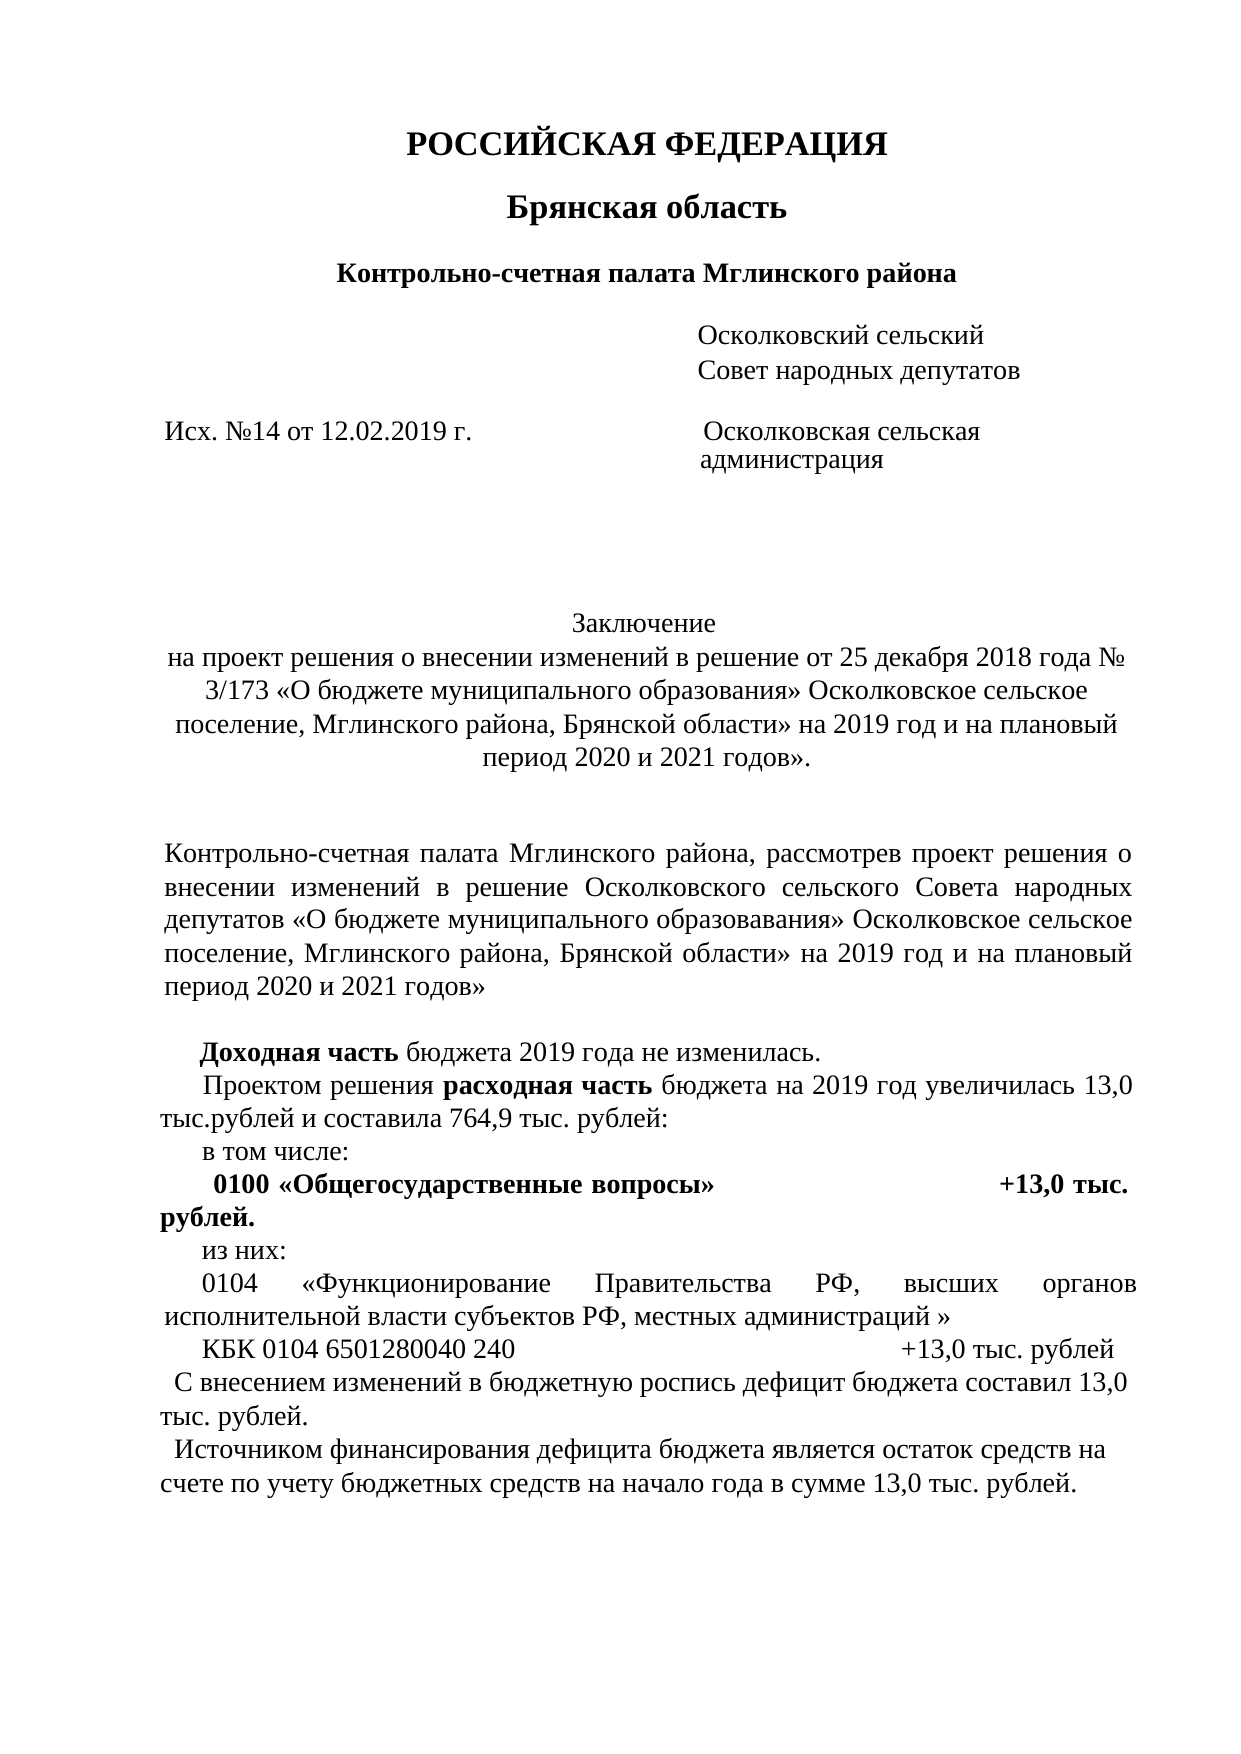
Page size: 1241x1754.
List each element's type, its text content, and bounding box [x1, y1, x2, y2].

text в том числе: [160, 1134, 1134, 1167]
text С внесением изменений в бюджетную роспись дефицит бюджета составил 13,0 тыс. рублей. [160, 1365, 1136, 1432]
text Исх. №14 от г. Осколковская сельская [164, 418, 1138, 446]
text Проектом решения расходная часть бюджета на 2019 год увеличилась 13,0 тыс.рублей и составила 764,9 тыс. рублей: [160, 1068, 1134, 1134]
text КБК 0104 6501280040 240 +13,0 тыс. рублей [164, 1332, 1138, 1365]
text Контрольно-счетная палата Мглинского района, рассмотрев проект решения о внесении изменений в решение Осколковского сельского Совета народных депутатов «О бюджете муниципального образовавания» Осколковское сельское поселение, Мглинского района, Брянской области» на 2019 год и на плановый период 2020 и 2021 годов» [164, 837, 1134, 1002]
text Брянская область [160, 189, 1134, 226]
text Контрольно-счетная палата Мглинского района [160, 253, 1134, 289]
text из них: [164, 1233, 1138, 1266]
text 0104 «Функционирование Правительства РФ, высших органов исполнительной власти субъектов РФ, местных администраций » [164, 1266, 1138, 1332]
text Заключение [160, 606, 1127, 639]
text РОССИЙСКАЯ ФЕДЕРАЦИЯ [160, 126, 1134, 163]
text 0100 «Общегосударственные вопросы» +13,0 тыс. рублей. [160, 1167, 1134, 1233]
text Доходная часть бюджета 2019 года не изменилась. [164, 1035, 1134, 1068]
text администрация [160, 446, 1138, 474]
text Источником финансирования дефицита бюджета является остаток средств на счете по учету бюджетных средств на начало года в сумме 13,0 тыс. рублей. [160, 1432, 1136, 1499]
text Осколковский сельский Совет народных депутатов [697, 316, 1034, 387]
text на проект решения о внесении изменений в решение от № 3/173 «О бюджете муниципального образования» Осколковское сельское поселение, Мглинского района, Брянской области» на 2019 год и на плановый период 2020 и 2021 годов». [160, 639, 1134, 774]
